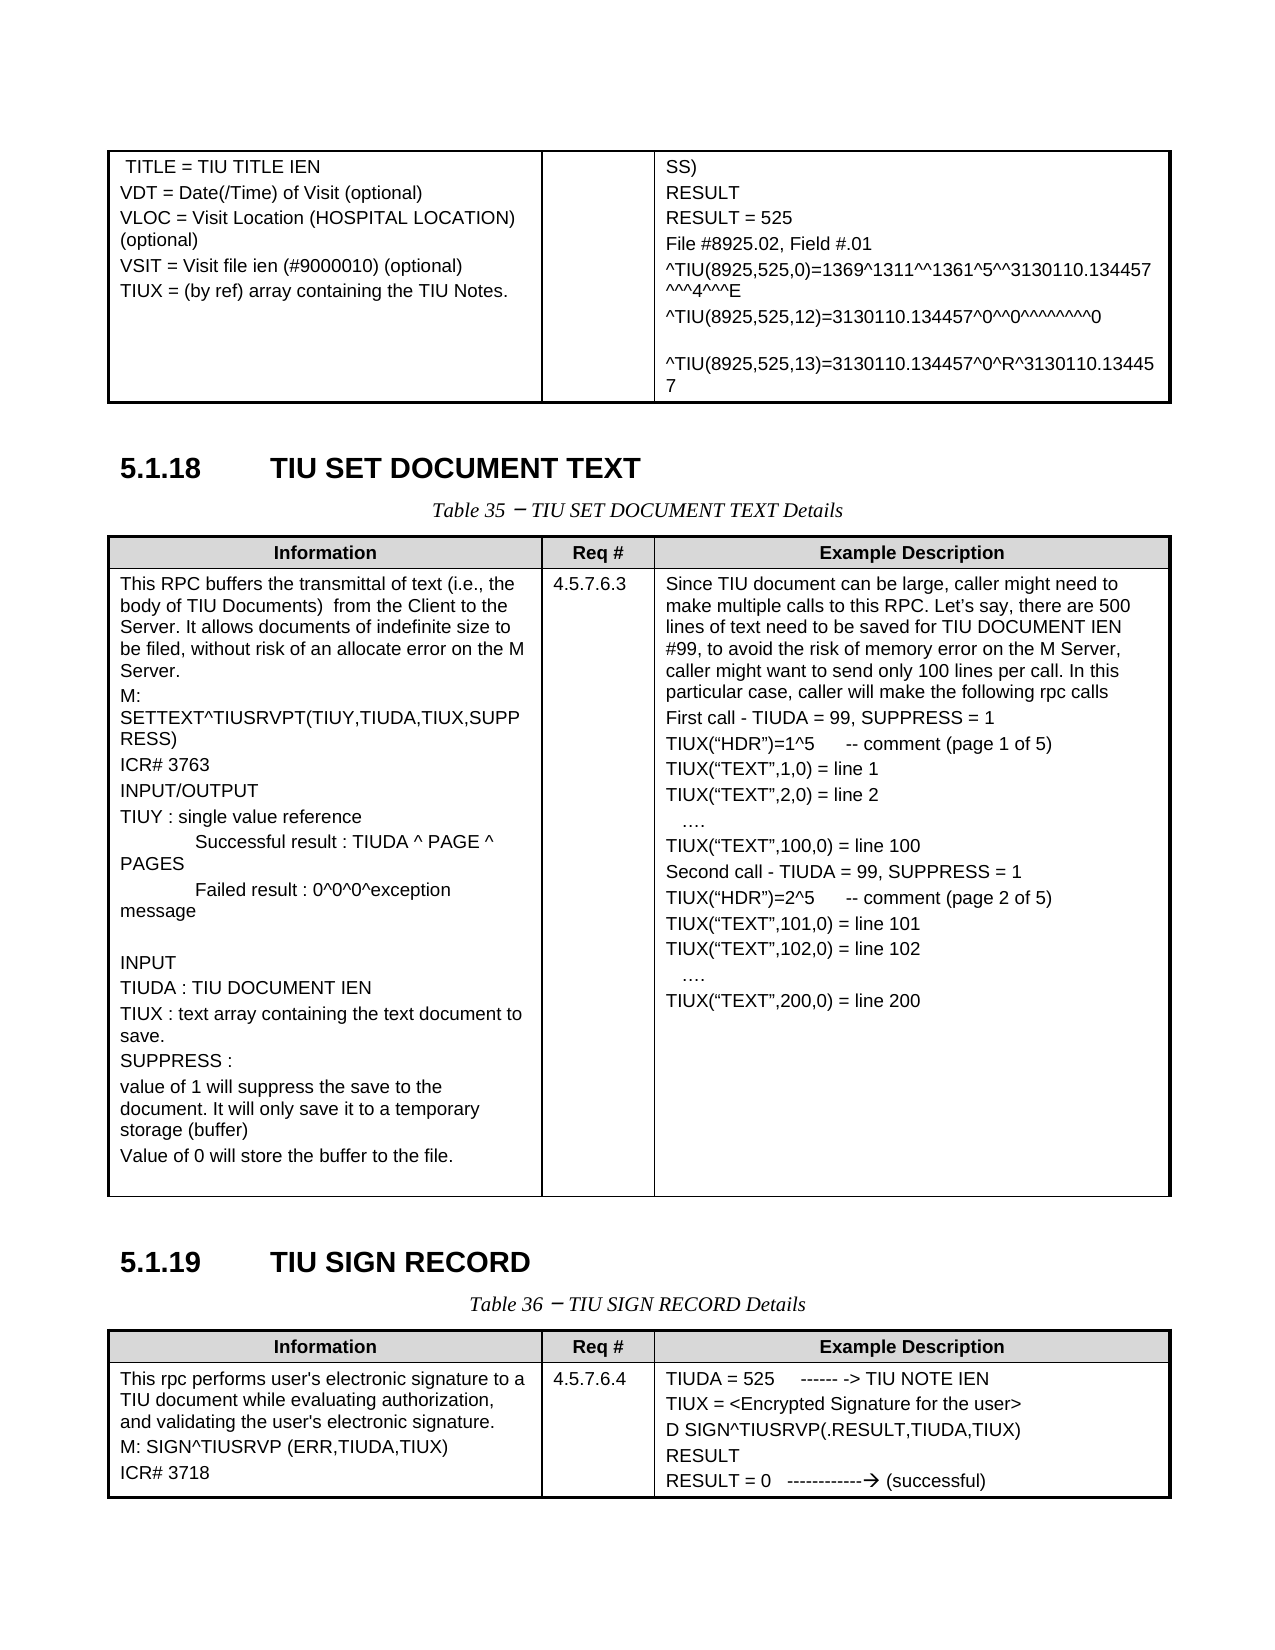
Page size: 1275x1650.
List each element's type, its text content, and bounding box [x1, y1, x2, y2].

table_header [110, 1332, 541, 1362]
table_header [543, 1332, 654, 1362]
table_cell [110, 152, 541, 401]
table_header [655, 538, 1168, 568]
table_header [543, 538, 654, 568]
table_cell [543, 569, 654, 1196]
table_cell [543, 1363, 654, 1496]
text Table 36 ‒ TIU SIGN RECORD Details [120, 1291, 1155, 1316]
text Table 35 ‒ TIU SET DOCUMENT TEXT Details [120, 497, 1155, 522]
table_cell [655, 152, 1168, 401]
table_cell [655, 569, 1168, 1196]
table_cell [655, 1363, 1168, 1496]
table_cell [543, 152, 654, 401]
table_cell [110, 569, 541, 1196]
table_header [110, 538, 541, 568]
subtitle TIU SET DOCUMENT TEXT [120, 451, 1155, 485]
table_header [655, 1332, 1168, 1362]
subtitle TIU SIGN RECORD [120, 1245, 1155, 1278]
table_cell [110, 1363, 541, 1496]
